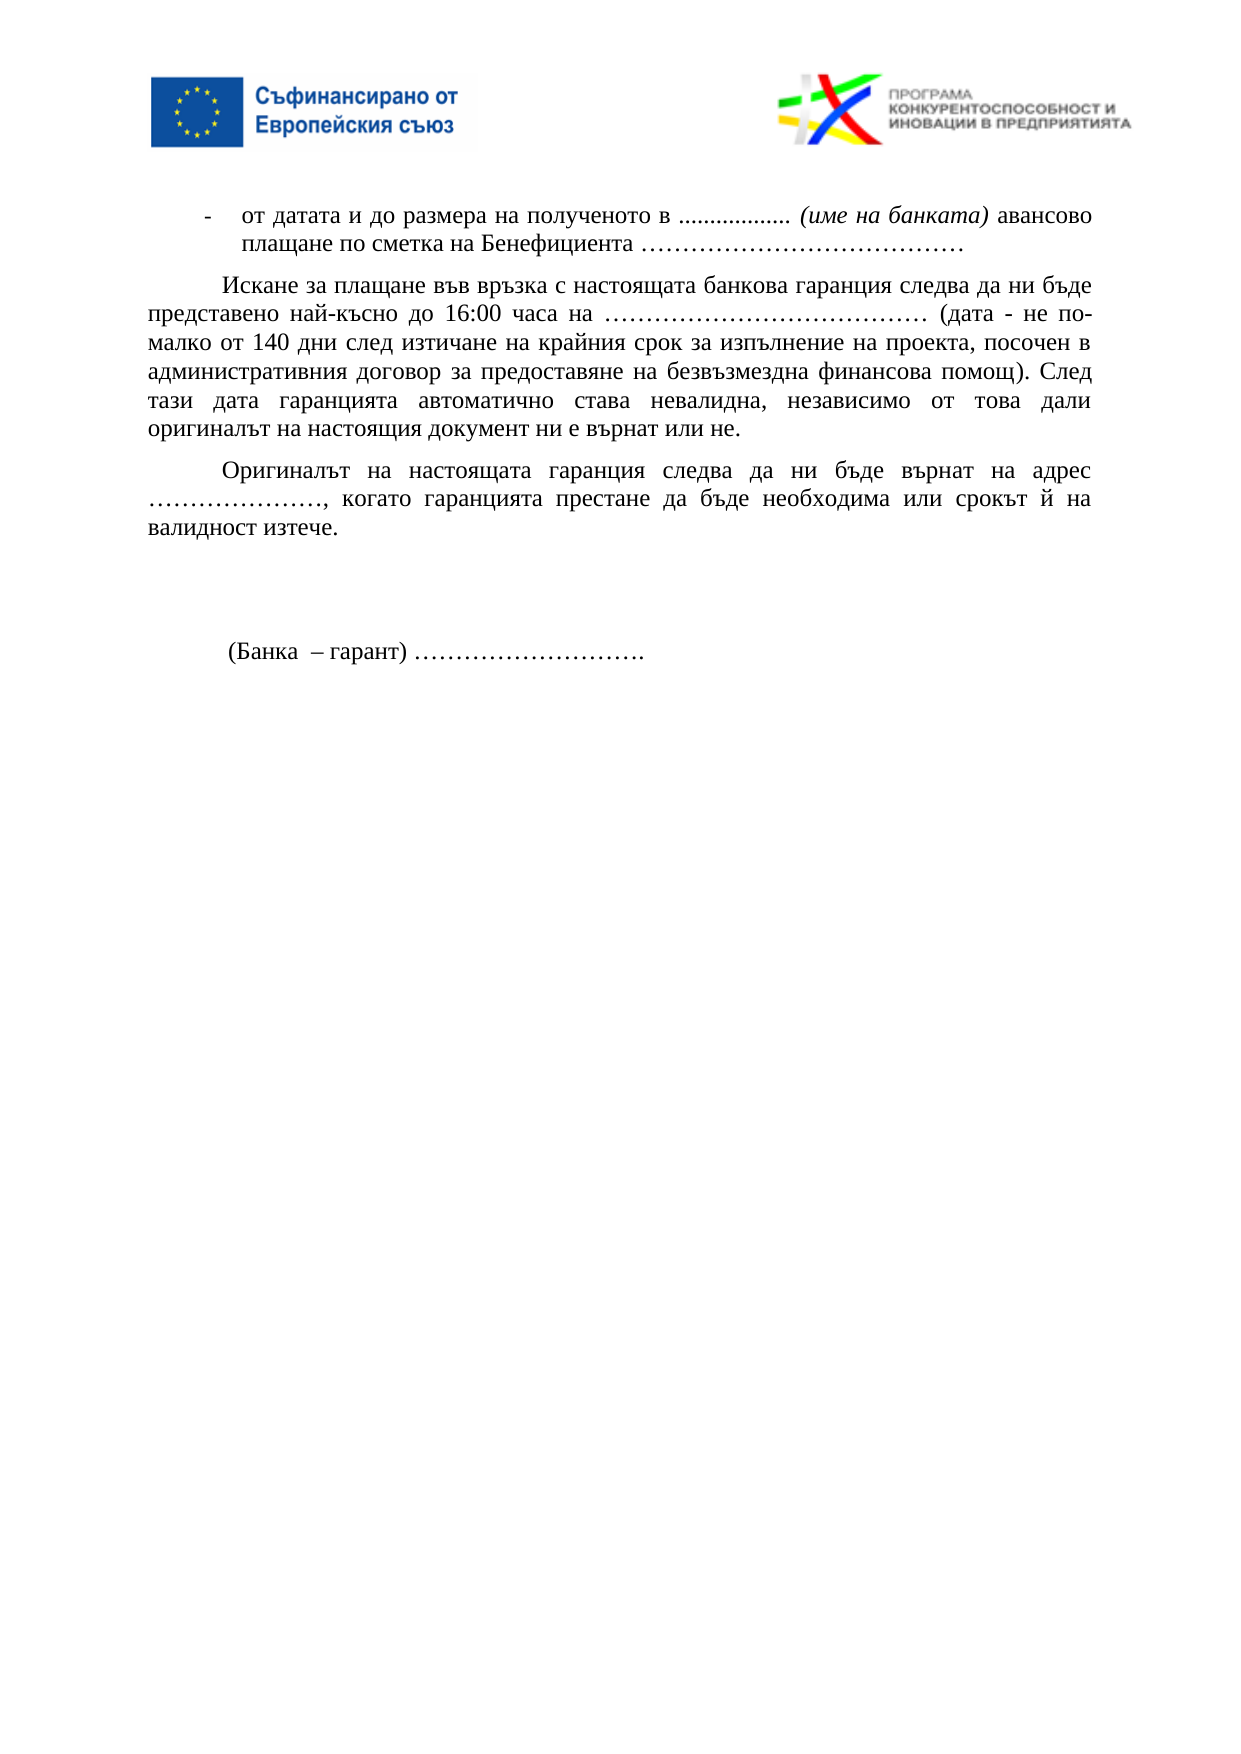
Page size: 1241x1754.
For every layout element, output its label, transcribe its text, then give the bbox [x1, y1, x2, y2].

text (Банка – гарант) ………………………. [148, 636, 1092, 665]
picture [147, 73, 478, 152]
text Искане за плащане във връзка с настоящата банкова гаранция следва да ни бъде представено най-късно до 16:00 часа на ………………………………… (дата - не по-малко от 140 дни след изтичане на крайния срок за изпълнение на проекта, посочен в административния договор за предоставяне на безвъзмездна финансова помощ). След тази дата гаранцията автоматично става невалидна, независимо от това дали оригиналът на настоящия документ ни е върнат или не. [148, 270, 1092, 442]
list от датата и до размера на полученото в .................. (име на банката) авансово плащане по сметка на Бенефициента ………………………………… [204, 200, 1092, 257]
text Оригиналът на настоящата гаранция следва да ни бъде върнат на адрес …………………, когато гаранцията престане да бъде необходима или срокът й на валидност изтече. [148, 455, 1092, 541]
picture [776, 66, 1135, 154]
